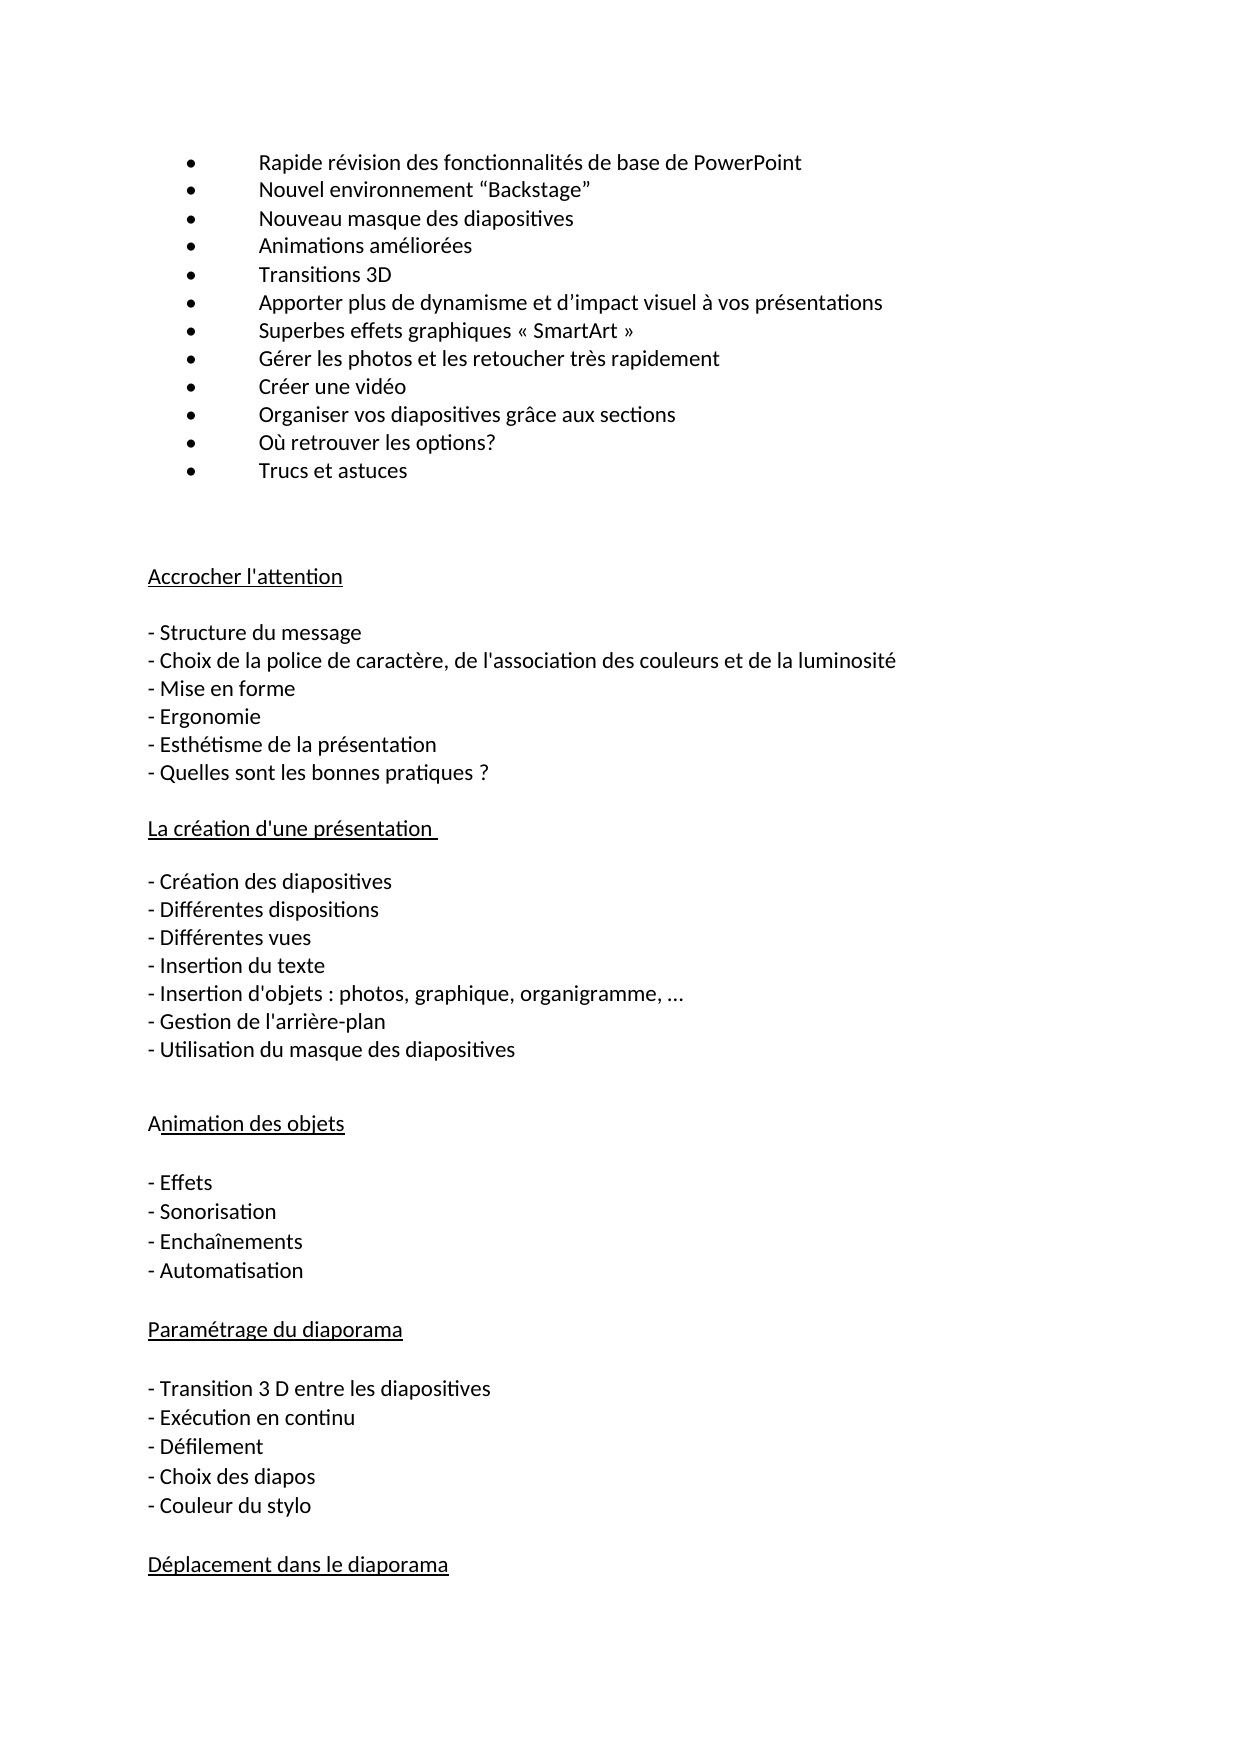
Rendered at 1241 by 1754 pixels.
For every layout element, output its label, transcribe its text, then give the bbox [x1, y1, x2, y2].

list Où retrouver les options? [185, 428, 1093, 456]
text Accrocher l'attention - Structure du message - Choix de la police de caractère, de l'association des couleurs et de la luminosité - Mise en forme - Ergonomie - Esthétisme de la présentation - Quelles sont les bonnes pratiques ? La création d'une présentation [148, 562, 1093, 842]
list Gérer les photos et les retoucher très rapidement [185, 344, 1093, 372]
list Nouvel environnement “Backstage” [185, 176, 1093, 204]
list Rapide révision des fonctionnalités de base de PowerPoint [185, 148, 1093, 176]
list Trucs et astuces [185, 456, 1093, 484]
list Superbes effets graphiques « SmartArt » [185, 316, 1093, 344]
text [148, 1109, 1093, 1578]
list Organiser vos diapositives grâce aux sections [185, 400, 1093, 428]
list Animations améliorées [185, 232, 1093, 260]
list Apporter plus de dynamisme et d’impact visuel à vos présentations [185, 288, 1093, 316]
list Transitions 3D [185, 260, 1093, 288]
text - Création des diapositives - Différentes dispositions - Différentes vues - Insertion du texte - Insertion d'objets : photos, graphique, organigramme, … - Gestion de l'arrière-plan - Utilisation du masque des diapositives [148, 867, 1093, 1063]
list Nouveau masque des diapositives [185, 204, 1093, 232]
list Créer une vidéo [185, 372, 1093, 400]
